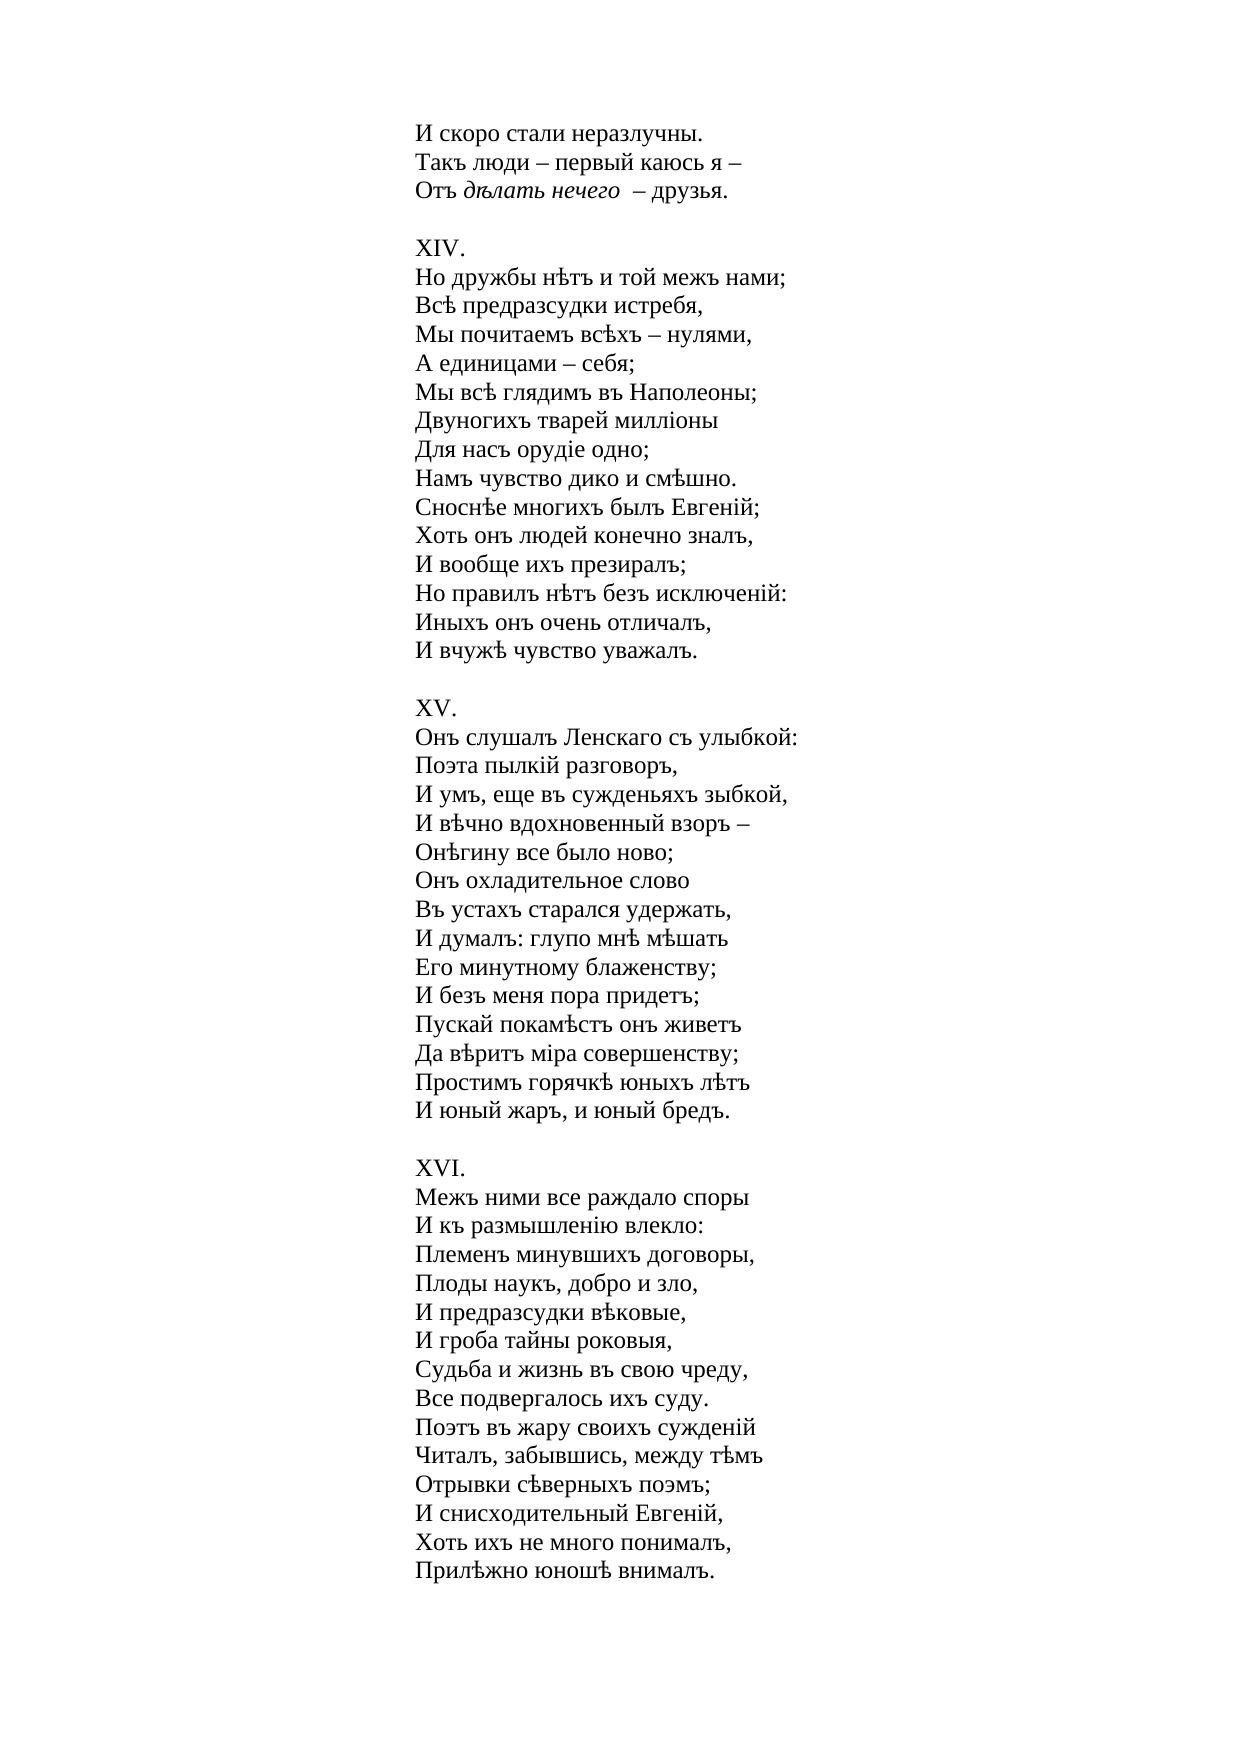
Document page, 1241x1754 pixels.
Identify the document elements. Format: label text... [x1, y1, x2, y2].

text И думалъ: глупо мнѣ мѣшать [356, 923, 1089, 952]
text Поэта пылкій разговоръ, [356, 751, 1089, 779]
text Мы всѣ глядимъ въ Наполеоны; [356, 377, 1089, 406]
text Судьба и жизнь въ свою чреду, [356, 1354, 1089, 1383]
text Хоть ихъ не много понималъ, [356, 1527, 1089, 1556]
text И къ размышленію влекло: [356, 1211, 1089, 1239]
text Прилѣжно юношѣ внималъ. [356, 1556, 1089, 1584]
text Иныхъ онъ очень отличалъ, [356, 607, 1089, 636]
text XVI. [356, 1153, 1089, 1182]
text И безъ меня пора придетъ; [356, 981, 1089, 1009]
text Двуногихъ тварей милліоны [356, 406, 1089, 434]
text А единицами – себя; [356, 348, 1089, 377]
text Онъ охладительное слово [356, 866, 1089, 894]
text Сноснѣе многихъ былъ Евгеній; [356, 492, 1089, 521]
text Плоды наукъ, добро и зло, [356, 1268, 1089, 1297]
text Но дружбы нѣтъ и той межъ нами; [356, 262, 1089, 291]
text XIV. [356, 233, 1089, 262]
text Пускай покамѣстъ онъ живетъ [356, 1009, 1089, 1038]
text Поэтъ въ жару своихъ сужденій [356, 1412, 1089, 1441]
text И предразсудки вѣковые, [356, 1297, 1089, 1326]
text Онъ слушалъ Ленскаго съ улыбкой: [356, 722, 1089, 751]
text Читалъ, забывшись, между тѣмъ [356, 1441, 1089, 1469]
text Да вѣритъ міра совершенству; [356, 1038, 1089, 1067]
text И скоро стали неразлучны. [356, 118, 1089, 147]
text XV. [356, 693, 1089, 722]
text И юный жаръ, и юный бредъ. [356, 1096, 1089, 1124]
text Простимъ горячкѣ юныхъ лѣтъ [356, 1067, 1089, 1096]
text Мы почитаемъ всѣхъ – нулями, [356, 319, 1089, 348]
text И гроба тайны роковыя, [356, 1326, 1089, 1354]
text Племенъ минувшихъ договоры, [356, 1239, 1089, 1268]
text И снисходительный Евгеній, [356, 1498, 1089, 1527]
text И вѣчно вдохновенный взоръ – [356, 808, 1089, 837]
text Въ устахъ старался удержать, [356, 894, 1089, 923]
text Отъ дѣлать нечего – друзья. [356, 176, 1089, 204]
text Намъ чувство дико и смѣшно. [356, 463, 1089, 492]
text Хоть онъ людей конечно зналъ, [356, 521, 1089, 549]
text Онѣгину все было ново; [356, 837, 1089, 866]
text Для насъ орудіе одно; [356, 434, 1089, 463]
text Но правилъ нѣтъ безъ исключеній: [356, 578, 1089, 607]
text Межъ ними все раждало споры [356, 1182, 1089, 1211]
text Всѣ предразсудки истребя, [356, 291, 1089, 319]
text Такъ люди – первый каюсь я – [356, 147, 1089, 176]
text Все подвергалось ихъ суду. [356, 1383, 1089, 1412]
text И умъ, еще въ сужденьяхъ зыбкой, [356, 779, 1089, 808]
text И вчужѣ чувство уважалъ. [356, 636, 1089, 664]
text Его минутному блаженству; [356, 952, 1089, 981]
text Отрывки сѣверныхъ поэмъ; [356, 1469, 1089, 1498]
text И вообще ихъ презиралъ; [356, 549, 1089, 578]
